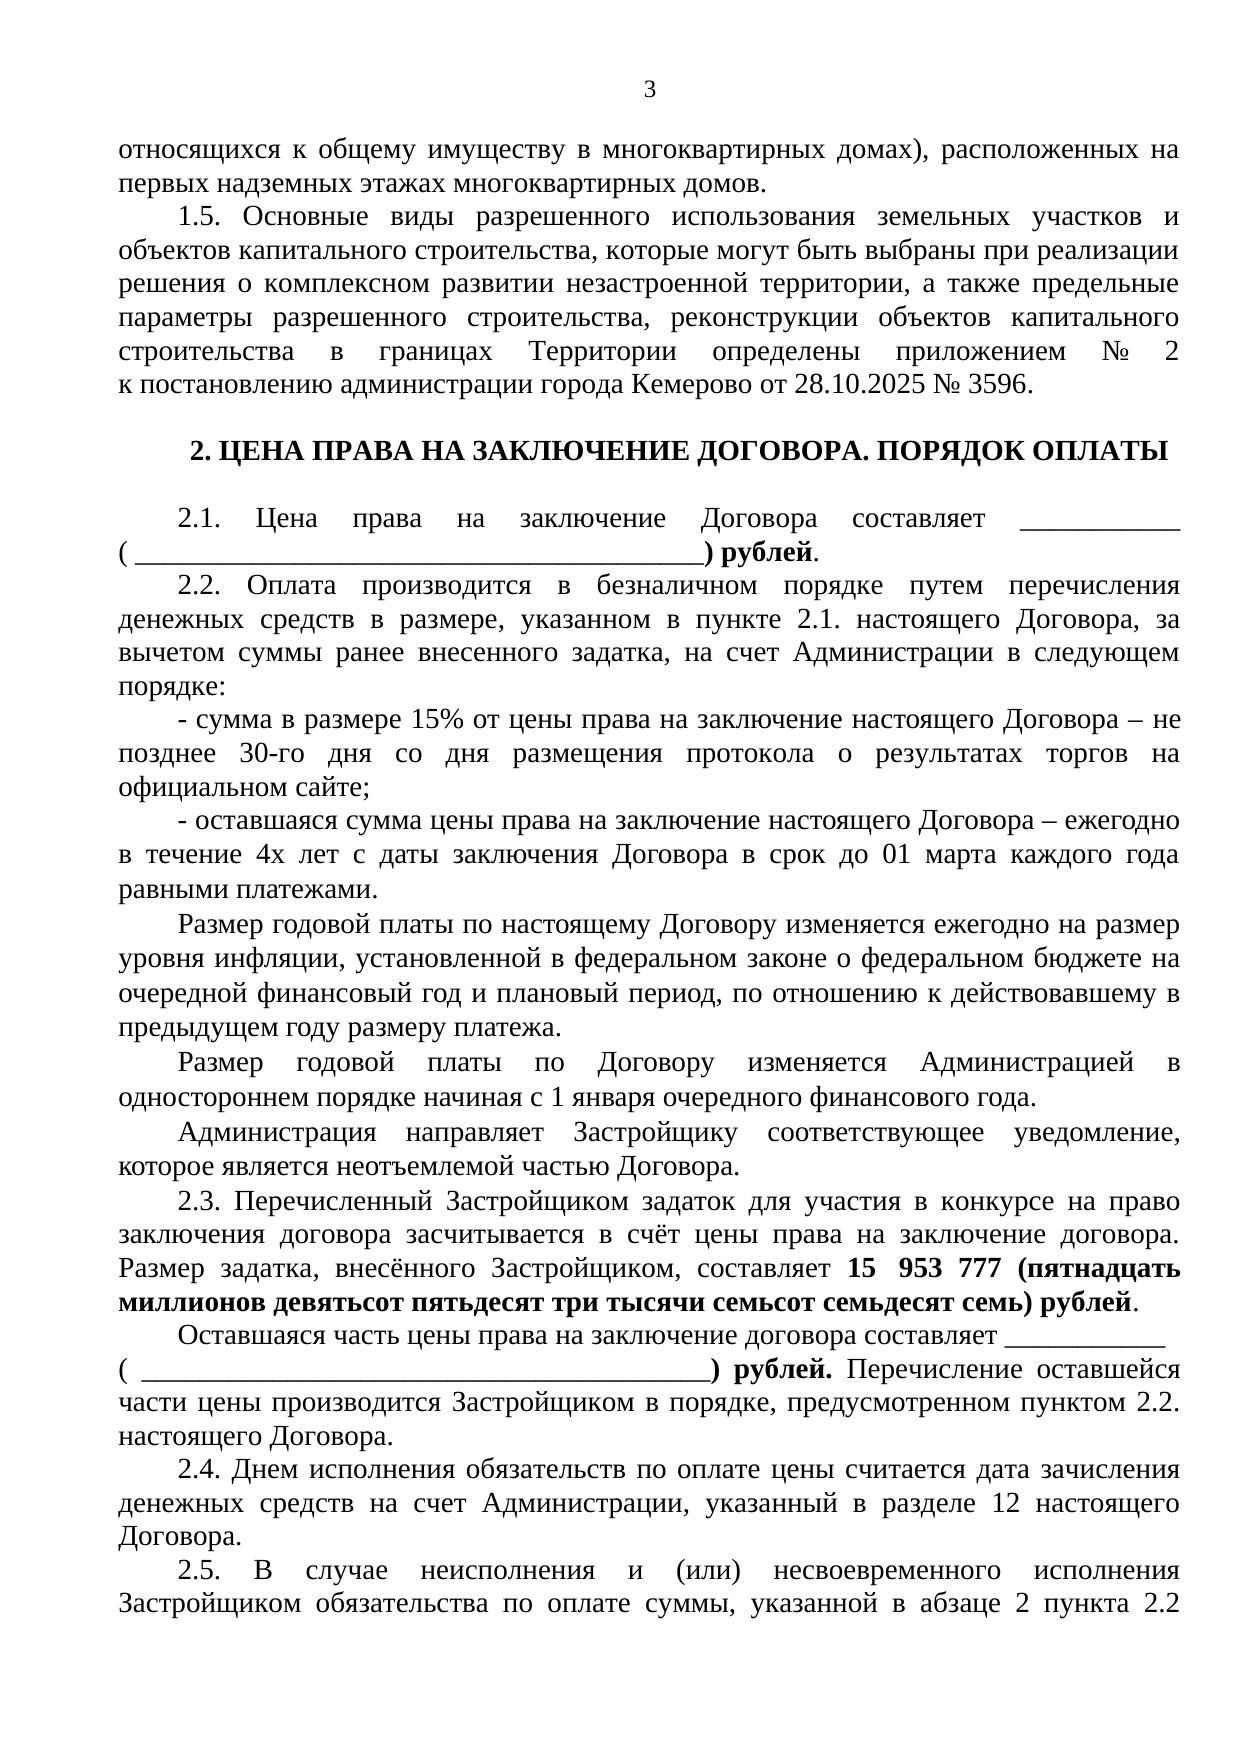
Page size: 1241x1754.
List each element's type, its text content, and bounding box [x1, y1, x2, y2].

text 2. ЦЕНА ПРАВА НА ЗАКЛЮЧЕНИЕ ДОГОВОРА. ПОРЯДОК ОПЛАТЫ [118, 433, 1181, 467]
text ( _______________________________________) рублей. Перечисление оставшейся части цены производится Застройщиком в порядке, предусмотренном пунктом 2.2. настоящего Договора. [118, 1351, 1181, 1451]
text 2.2. Оплата производится в безналичном порядке путем перечисления денежных средств в размере, указанном в пункте 2.1. настоящего Договора, за вычетом суммы ранее внесенного задатка, на счет Администрации в следующем порядке: [118, 567, 1181, 702]
text Размер годовой платы по Договору изменяется Администрацией в одностороннем порядке начиная с 1 января очередного финансового года. [118, 1044, 1181, 1112]
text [118, 131, 1180, 198]
text Администрация направляет Застройщику соответствующее уведомление, которое является неотъемлемой частью Договора. [118, 1114, 1181, 1182]
text - оставшаяся сумма цены права на заключение настоящего Договора – ежегодно в течение 4х лет с даты заключения Договора в срок до 01 марта каждого года равными платежами. [118, 802, 1181, 905]
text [118, 1552, 1181, 1619]
text Оставшаяся часть цены права на заключение договора составляет ___________ [118, 1317, 1181, 1351]
text 2.1. Цена права на заключение Договора составляет ___________ ( _______________________________________) рублей. [118, 500, 1181, 567]
text Размер годовой платы по настоящему Договору изменяется ежегодно на размер уровня инфляции, установленной в федеральном законе о федеральном бюджете на очередной финансовый год и плановый период, по отношению к действовавшему в предыдущем году размеру платежа. [118, 906, 1181, 1043]
text 2.3. Перечисленный Застройщиком задаток для участия в конкурсе на право заключения договора засчитывается в счёт цены права на заключение договора. Размер задатка, внесённого Застройщиком, составляет 15 953 777 (пятнадцать миллионов девятьсот пятьдесят три тысячи семьсот семьдесят семь) рублей. [118, 1183, 1181, 1317]
text - сумма в размере 15% от цены права на заключение настоящего Договора – не позднее 30-го дня со дня размещения протокола о результатах торгов на официальном сайте; [118, 702, 1181, 802]
text 2.4. Днем исполнения обязательств по оплате цены считается дата зачисления денежных средств на счет Администрации, указанный в разделе 12 настоящего Договора. [118, 1451, 1181, 1552]
text 1.5. Основные виды разрешенного использования земельных участков и объектов капитального строительства, которые могут быть выбраны при реализации решения о комплексном развитии незастроенной территории, а также предельные параметры разрешенного строительства, реконструкции объектов капитального строительства в границах Территории определены приложением № 2 к постановлению администрации города Кемерово от 28.10.2025 № 3596. [118, 198, 1180, 400]
